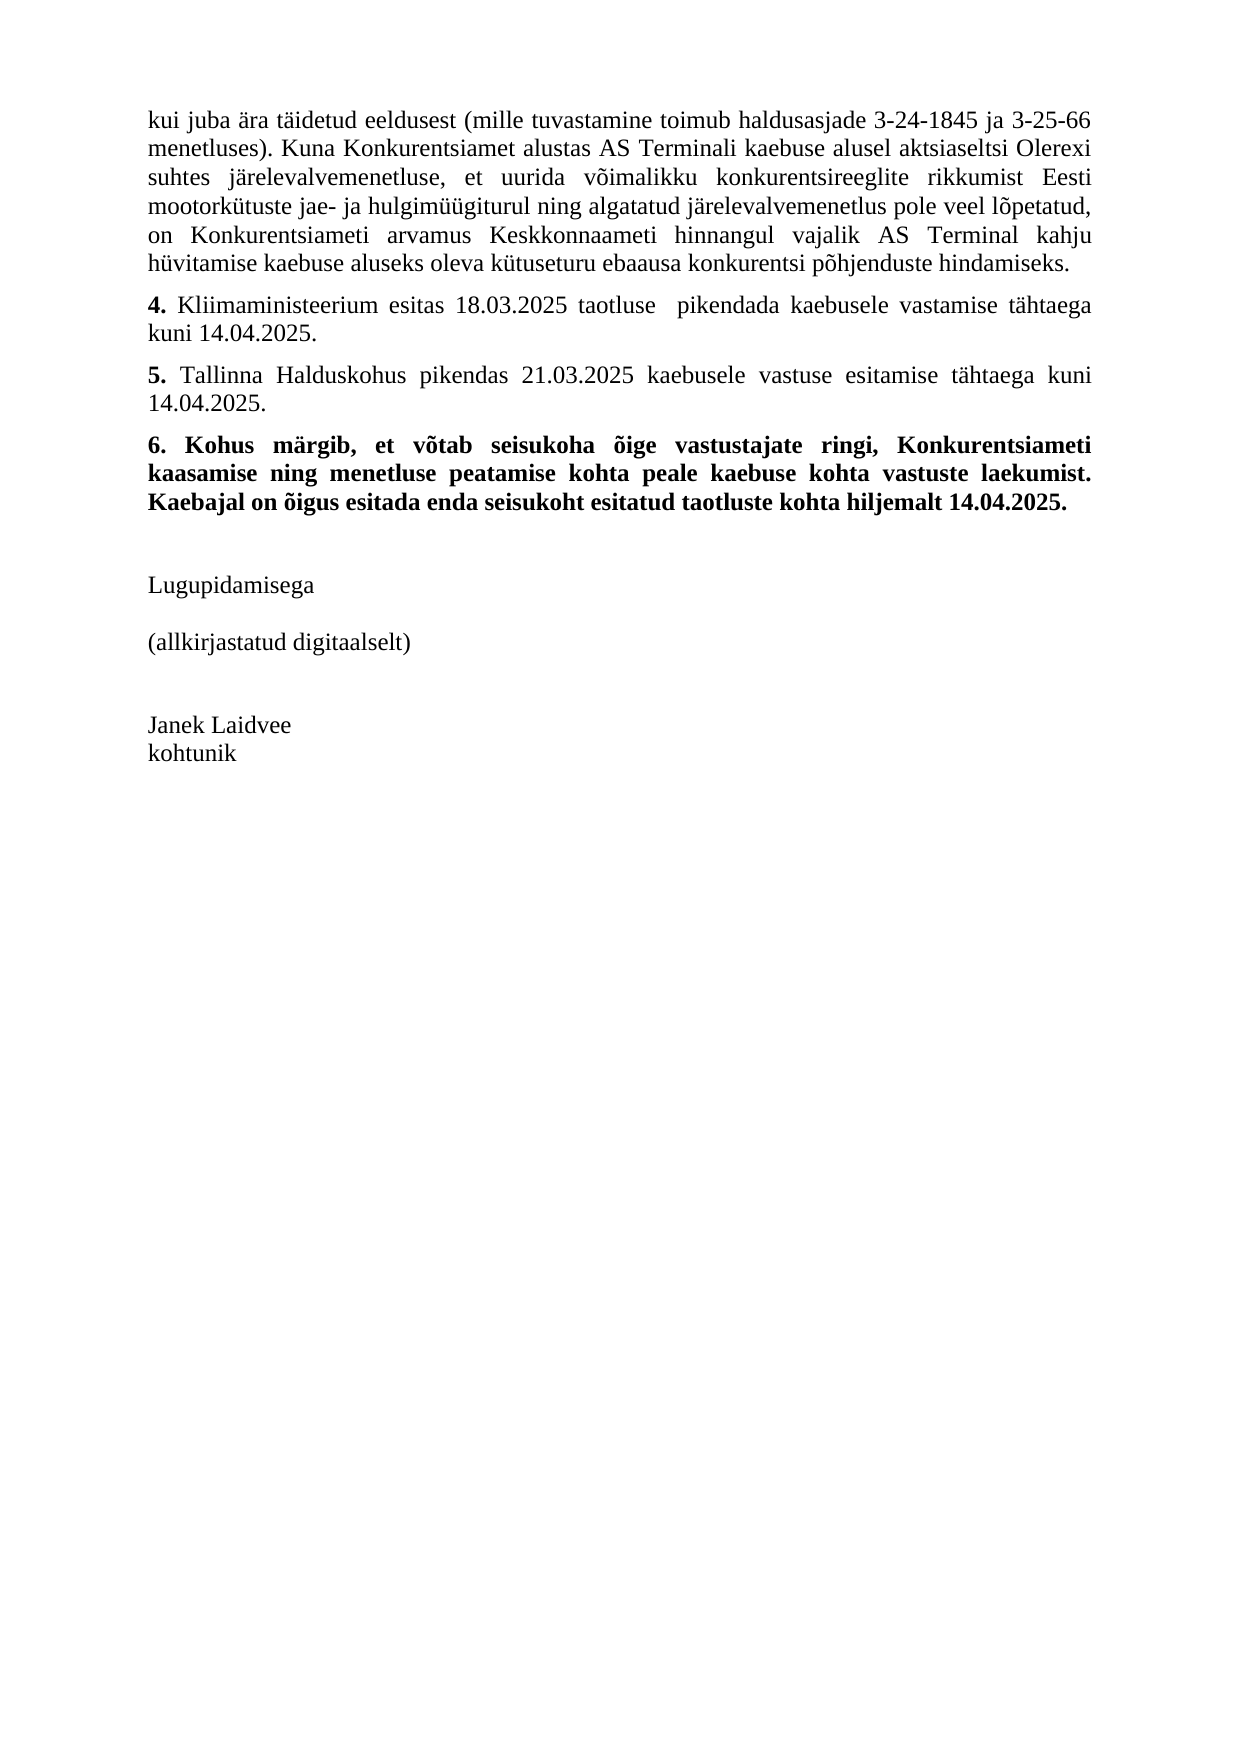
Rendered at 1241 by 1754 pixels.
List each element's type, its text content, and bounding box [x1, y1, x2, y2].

list Janek Laidvee [148, 710, 1092, 738]
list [148, 105, 1092, 277]
list 5. Tallinna Halduskohus pikendas 21.03.2025 kaebusele vastuse esitamise tähtaega kuni 14.04.2025. [148, 360, 1092, 417]
list Lugupidamisega (allkirjastatud digitaalselt) [148, 570, 1092, 656]
list 6. Kohus märgib, et võtab seisukoha õige vastustajate ringi, Konkurentsiameti kaasamise ning menetluse peatamise kohta peale kaebuse kohta vastuste laekumist. Kaebajal on õigus esitada enda seisukoht esitatud taotluste kohta hiljemalt 14.04.2025. [148, 430, 1092, 516]
list 4. Kliimaministeerium esitas 18.03.2025 taotluse pikendada kaebusele vastamise tähtaega kuni 14.04.2025. [148, 290, 1092, 347]
list kohtunik [148, 738, 1092, 767]
